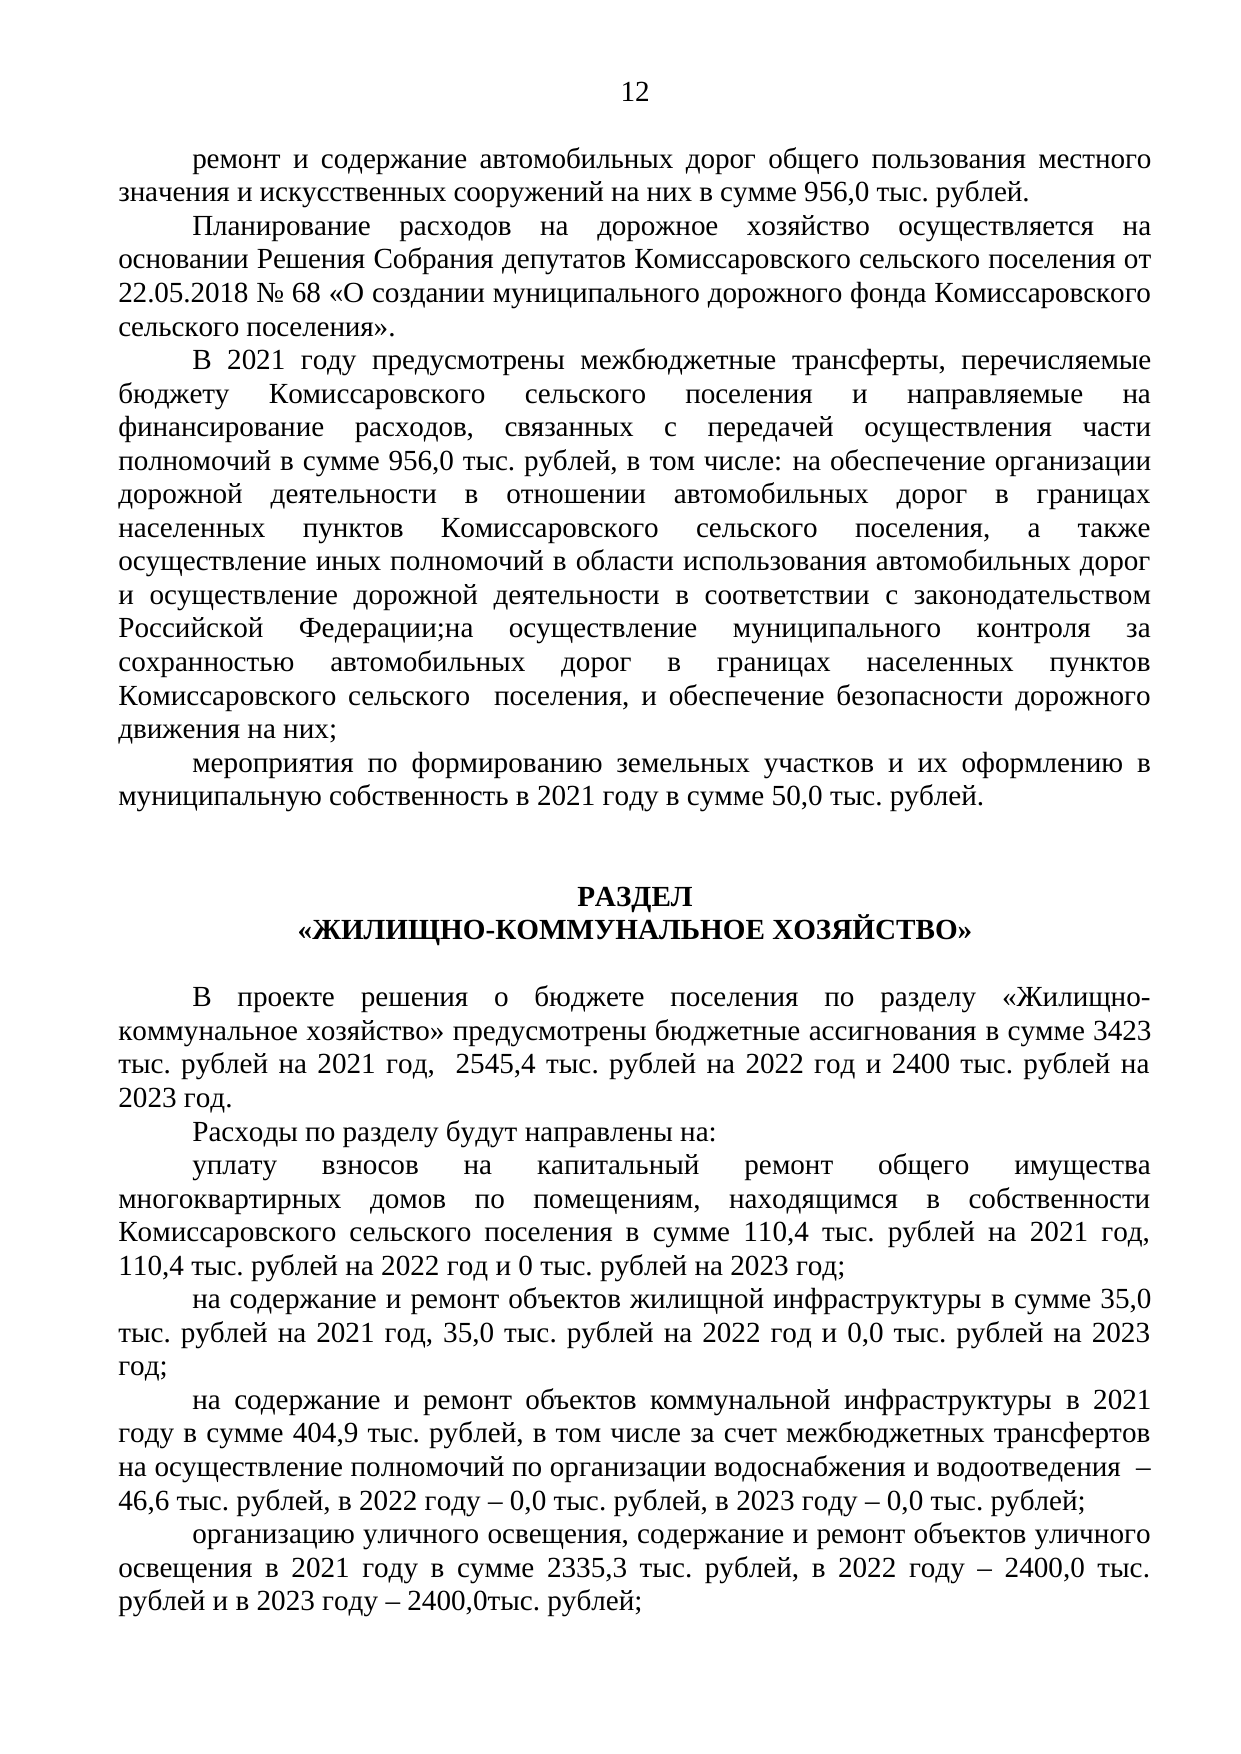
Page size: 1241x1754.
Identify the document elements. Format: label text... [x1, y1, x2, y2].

text Планирование расходов на дорожное хозяйство осуществляется на основании Решения Собрания депутатов Комиссаровского сельского поселения от 22.05.2018 № 68 «О создании муниципального дорожного фонда Комиссаровского сельского поселения». [118, 208, 1152, 342]
text Расходы по разделу будут направлены на: [118, 1114, 1152, 1147]
text ремонт и содержание автомобильных дорог общего пользования местного значения и искусственных сооружений на них в сумме 956,0 тыс. рублей. [118, 141, 1152, 208]
text «ЖИЛИЩНО-КОММУНАЛЬНОЕ ХОЗЯЙСТВО» [118, 912, 1152, 946]
text мероприятия по формированию земельных участков и их оформлению в муниципальную собственность в 2021 году в сумме 50,0 тыс. рублей. [118, 745, 1152, 812]
text уплату взносов на капитальный ремонт общего имущества многоквартирных домов по помещениям, находящимся в собственности Комиссаровского сельского поселения в сумме 110,4 тыс. рублей на 2021 год, 110,4 тыс. рублей на 2022 год и 0 тыс. рублей на 2023 год; [118, 1147, 1152, 1281]
text на содержание и ремонт объектов коммунальной инфраструктуры в 2021 году в сумме 404,9 тыс. рублей, в том числе за счет межбюджетных трансфертов на осуществление полномочий по организации водоснабжения и водоотведения – 46,6 тыс. рублей, в 2022 году – 0,0 тыс. рублей, в 2023 году – 0,0 тыс. рублей; [118, 1382, 1152, 1516]
text В 2021 году предусмотрены межбюджетные трансферты, перечисляемые бюджету Комиссаровского сельского поселения и направляемые на финансирование расходов, связанных с передачей осуществления части полномочий в сумме 956,0 тыс. рублей, в том числе: на обеспечение организации дорожной деятельности в отношении автомобильных дорог в границах населенных пунктов Комиссаровского сельского поселения, а также осуществление иных полномочий в области использования автомобильных дорог и осуществление дорожной деятельности в соответствии с законодательством Российской Федерации;на осуществление муниципального контроля за сохранностью автомобильных дорог в границах населенных пунктов Комиссаровского сельского поселения, и обеспечение безопасности дорожного движения на них; [118, 342, 1152, 745]
text РАЗДЕЛ [118, 879, 1152, 912]
text на содержание и ремонт объектов жилищной инфраструктуры в сумме 35,0 тыс. рублей на 2021 год, 35,0 тыс. рублей на 2022 год и 0,0 тыс. рублей на 2023 год; [118, 1281, 1152, 1382]
text организацию уличного освещения, содержание и ремонт объектов уличного освещения в 2021 году в сумме 2335,3 тыс. рублей, в 2022 году – 2400,0 тыс. рублей и в 2023 году – 2400,0тыс. рублей; [118, 1516, 1152, 1617]
text В проекте решения о бюджете поселения по разделу «Жилищно-коммунальное хозяйство» предусмотрены бюджетные ассигнования в сумме 3423 тыс. рублей на 2021 год, 2545,4 тыс. рублей на 2022 год и 2400 тыс. рублей на 2023 год. [118, 979, 1152, 1114]
